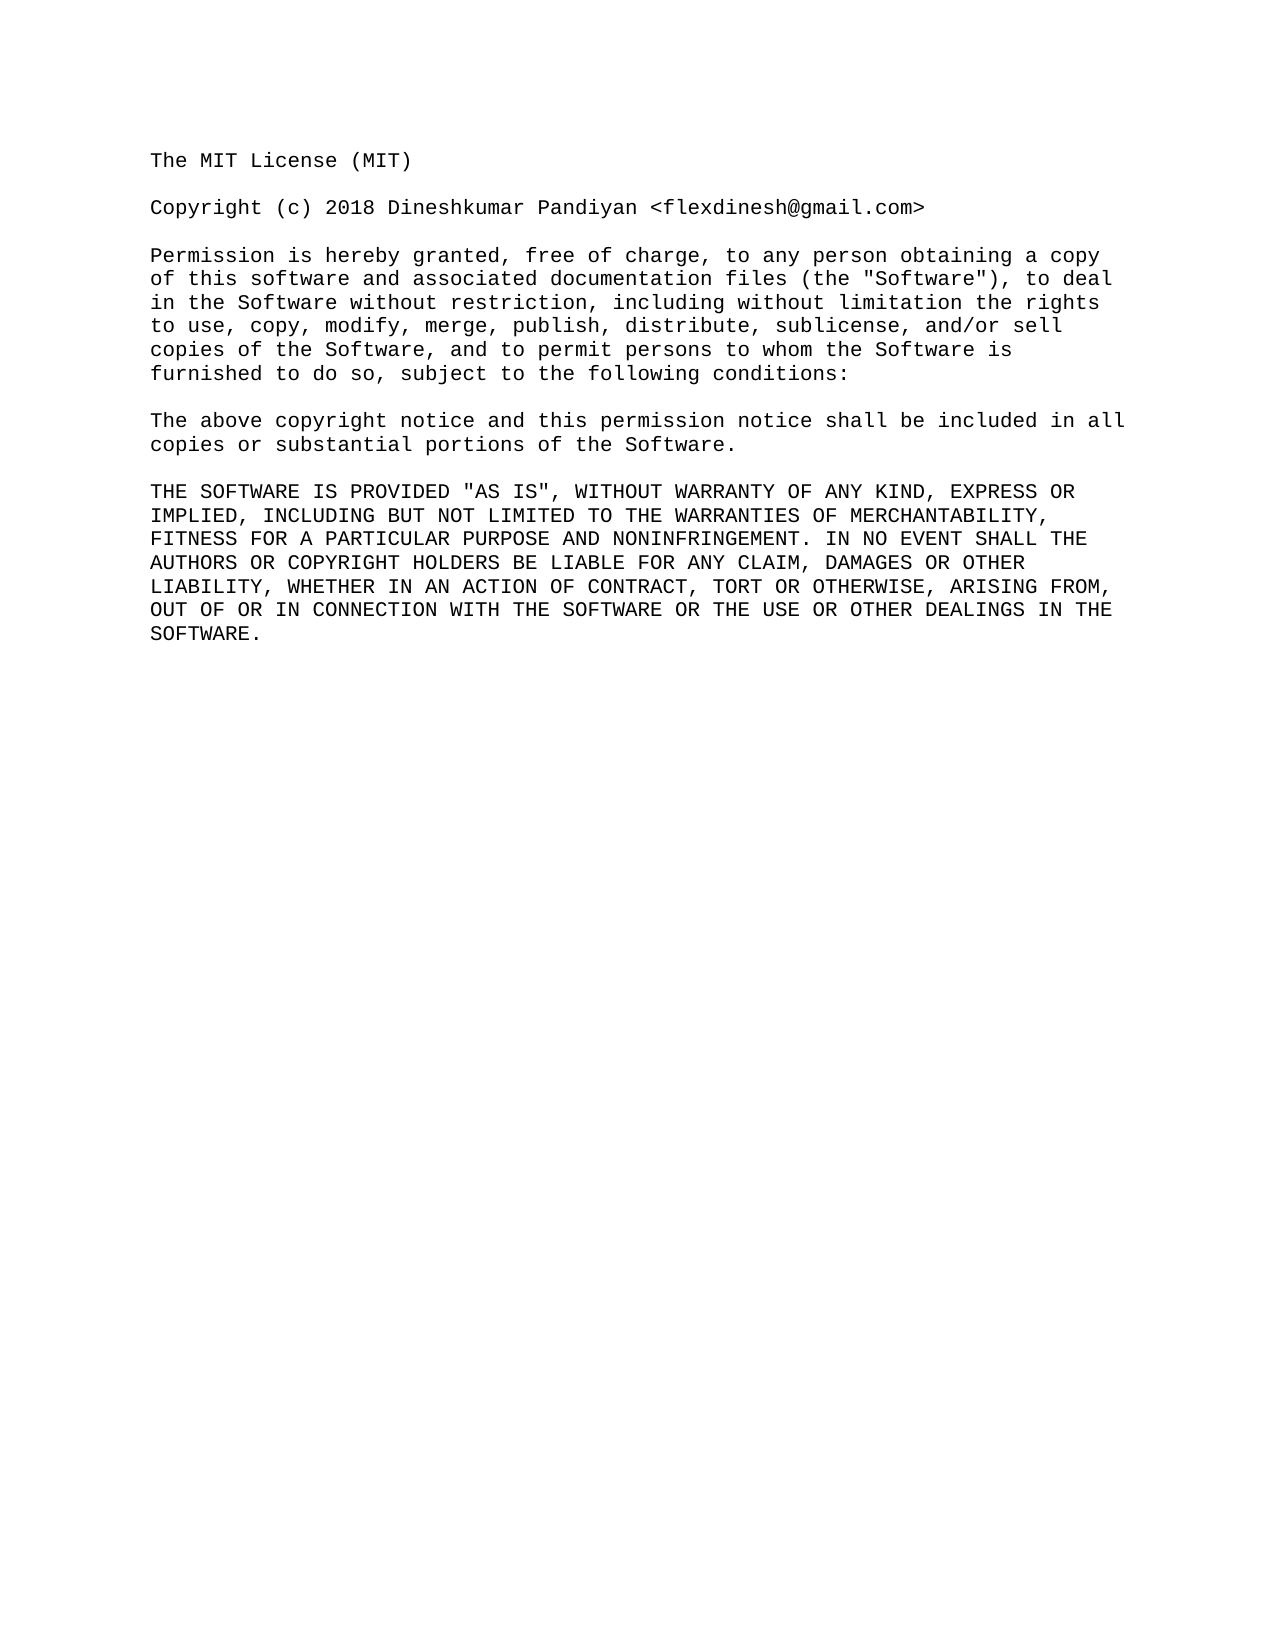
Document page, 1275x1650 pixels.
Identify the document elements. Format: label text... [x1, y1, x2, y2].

text SOFTWARE. [150, 623, 1125, 647]
text The above copyright notice and this permission notice shall be included in all [150, 410, 1125, 434]
text of this software and associated documentation files (the "Software"), to deal [150, 268, 1125, 292]
text Copyright (c) 2018 Dineshkumar Pandiyan <flexdinesh@gmail.com> [150, 197, 1125, 221]
text furnished to do so, subject to the following conditions: [150, 363, 1125, 386]
text IMPLIED, INCLUDING BUT NOT LIMITED TO THE WARRANTIES OF MERCHANTABILITY, [150, 505, 1125, 528]
text LIABILITY, WHETHER IN AN ACTION OF CONTRACT, TORT OR OTHERWISE, ARISING FROM, [150, 576, 1125, 599]
text in the Software without restriction, including without limitation the rights [150, 292, 1125, 316]
text copies or substantial portions of the Software. [150, 434, 1125, 457]
text THE SOFTWARE IS PROVIDED "AS IS", WITHOUT WARRANTY OF ANY KIND, EXPRESS OR [150, 481, 1125, 505]
text Permission is hereby granted, free of charge, to any person obtaining a copy [150, 244, 1125, 268]
text The MIT License (MIT) [150, 150, 1125, 174]
text AUTHORS OR COPYRIGHT HOLDERS BE LIABLE FOR ANY CLAIM, DAMAGES OR OTHER [150, 552, 1125, 576]
text OUT OF OR IN CONNECTION WITH THE SOFTWARE OR THE USE OR OTHER DEALINGS IN THE [150, 599, 1125, 623]
text copies of the Software, and to permit persons to whom the Software is [150, 339, 1125, 363]
text FITNESS FOR A PARTICULAR PURPOSE AND NONINFRINGEMENT. IN NO EVENT SHALL THE [150, 528, 1125, 552]
text to use, copy, modify, merge, publish, distribute, sublicense, and/or sell [150, 316, 1125, 339]
